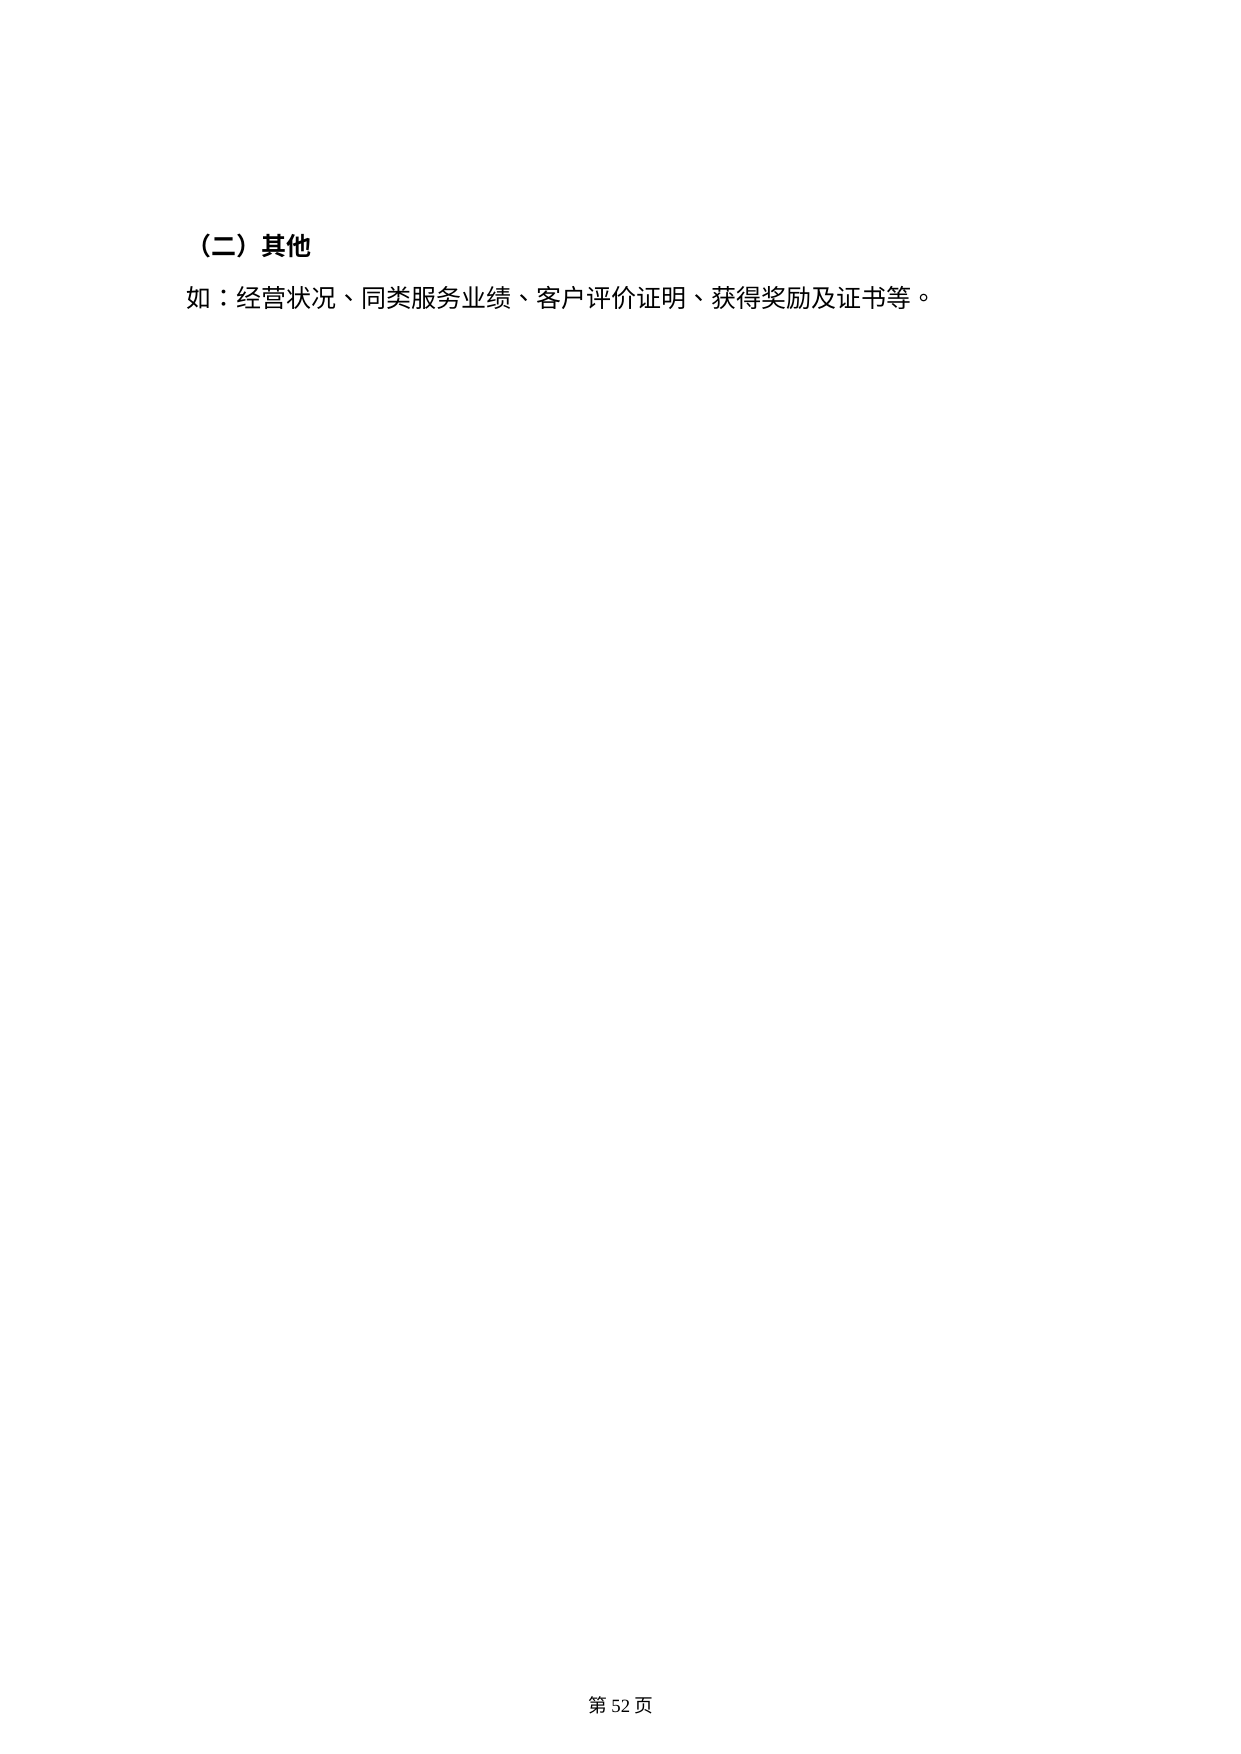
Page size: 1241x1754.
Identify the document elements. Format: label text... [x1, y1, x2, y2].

text （二）其他 [136, 213, 1105, 266]
text 如：经营状况、同类服务业绩、客户评价证明、获得奖励及证书等。 [136, 266, 1105, 318]
